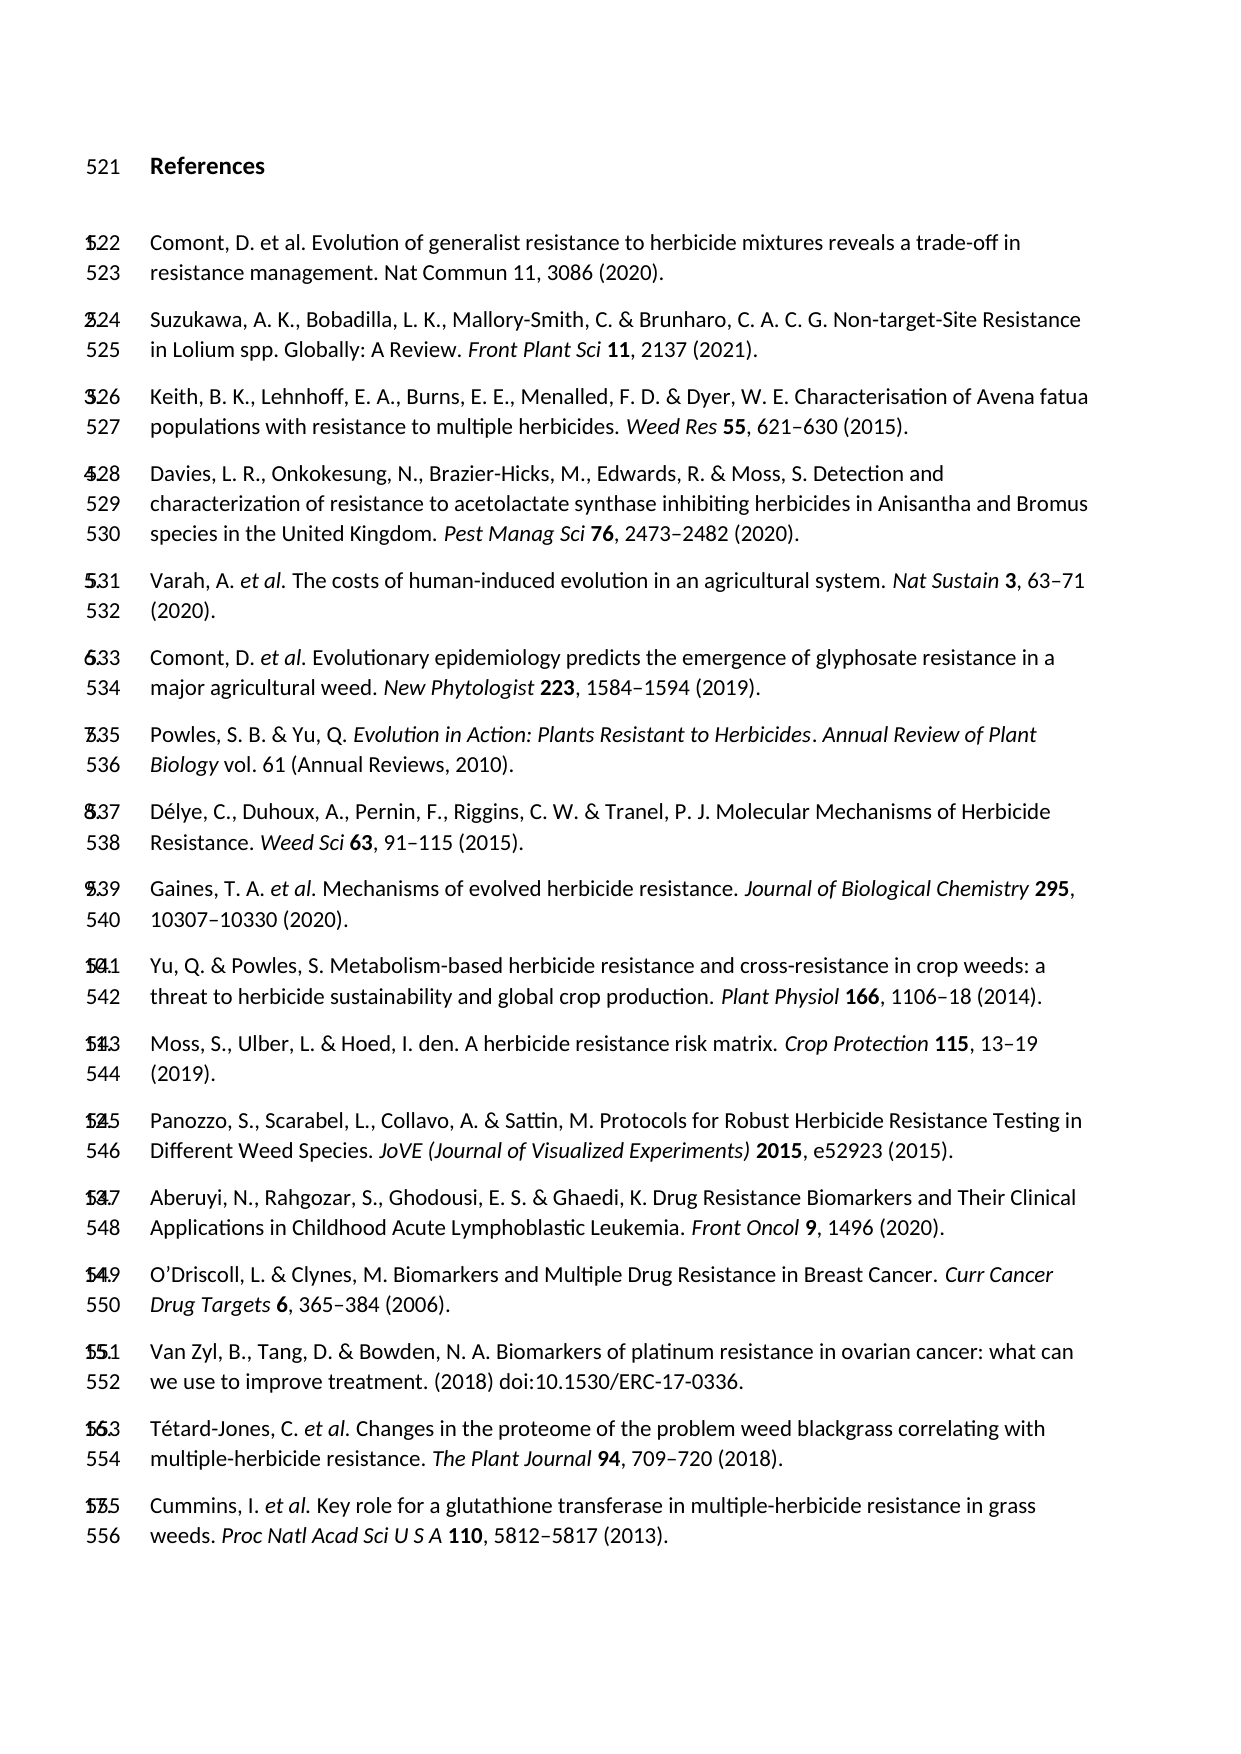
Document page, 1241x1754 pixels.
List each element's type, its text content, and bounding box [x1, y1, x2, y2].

text References [150, 150, 1090, 181]
